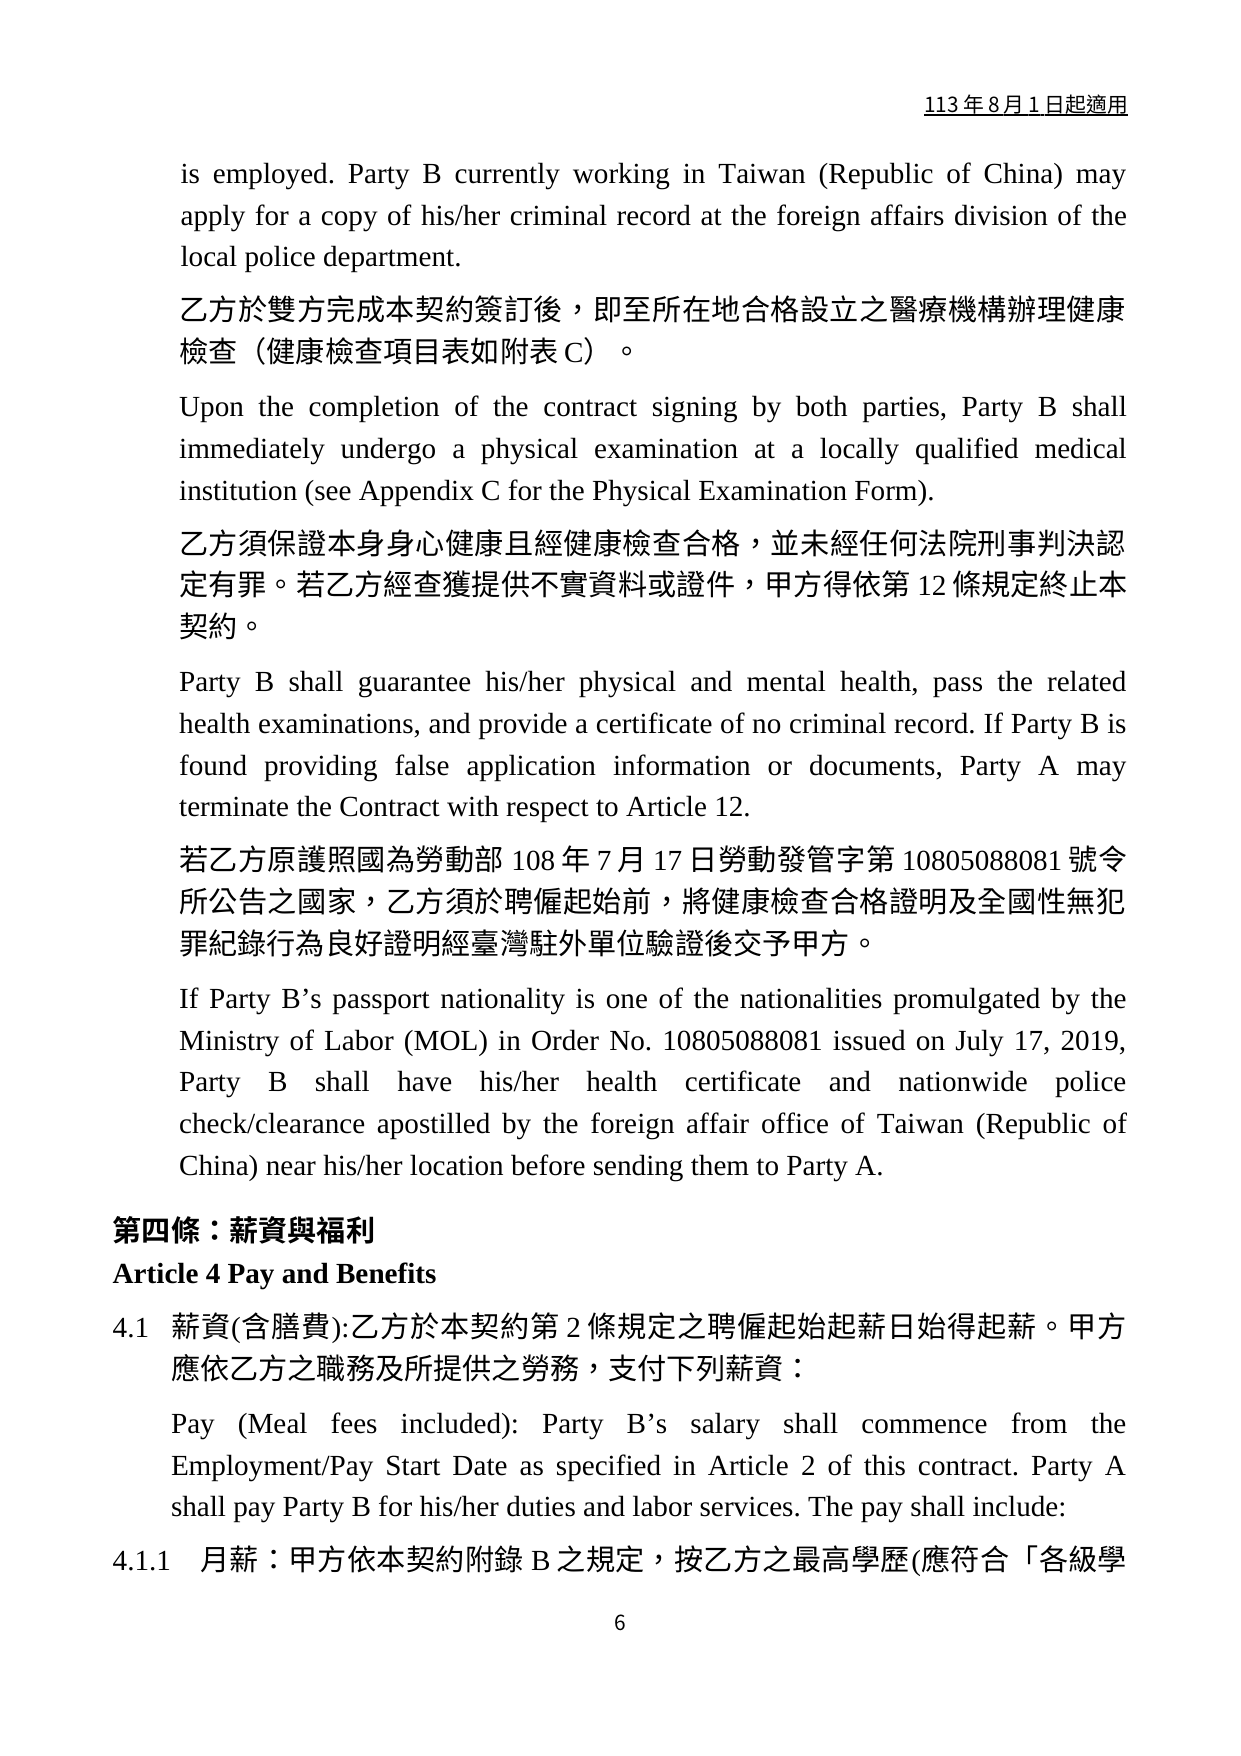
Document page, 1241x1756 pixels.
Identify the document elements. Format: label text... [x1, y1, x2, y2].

subtitle Article 4 Pay and Benefits [112, 1250, 1128, 1292]
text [112, 1537, 1128, 1579]
text 乙方須保證本身身心健康且經健康檢查合格，並未經任何法院刑事判決認定有罪。若乙方經查獲提供不實資料或證件，甲方得依第12條規定終止本契約。 [179, 521, 1128, 646]
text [180, 150, 1128, 275]
text 乙方於雙方完成本契約簽訂後，即至所在地合格設立之醫療機構辦理健康檢查（健康檢查項目表如附表C）。 [179, 287, 1128, 371]
text If Party B’s passport nationality is one of the nationalities promulgated by the Ministry of Labor (MOL) in Order No. 10805088081 issued on July 17, 2019, Party B shall have his/her health certificate and nationwide police check/clearance apostilled by the foreign affair office of Taiwan (Republic of China) near his/her location before sending them to Party A. [179, 975, 1128, 1183]
text Pay (Meal fees included): Party B’s salary shall commence from the Employment/Pay Start Date as specified in Article 2 of this contract. Party A shall pay Party B for his/her duties and labor services. The pay shall include: [112, 1400, 1128, 1525]
subtitle 第四條：薪資與福利 [112, 1208, 1128, 1250]
text Upon the completion of the contract signing by both parties, Party B shall immediately undergo a physical examination at a locally qualified medical institution (see Appendix C for the Physical Examination Form). [179, 383, 1128, 508]
text Party B shall guarantee his/her physical and mental health, pass the related health examinations, and provide a certificate of no criminal record. If Party B is found providing false application information or documents, Party A may terminate the Contract with respect to Article 12. [179, 658, 1128, 825]
text 若乙方原護照國為勞動部108年7月17日勞動發管字第10805088081號令所公告之國家，乙方須於聘僱起始前，將健康檢查合格證明及全國性無犯罪紀錄行為良好證明經臺灣駐外單位驗證後交予甲方。 [179, 837, 1128, 962]
text 4.1 薪資(含膳費):乙方於本契約第2條規定之聘僱起始起薪日始得起薪。甲方應依乙方之職務及所提供之勞務，支付下列薪資： [112, 1304, 1128, 1387]
